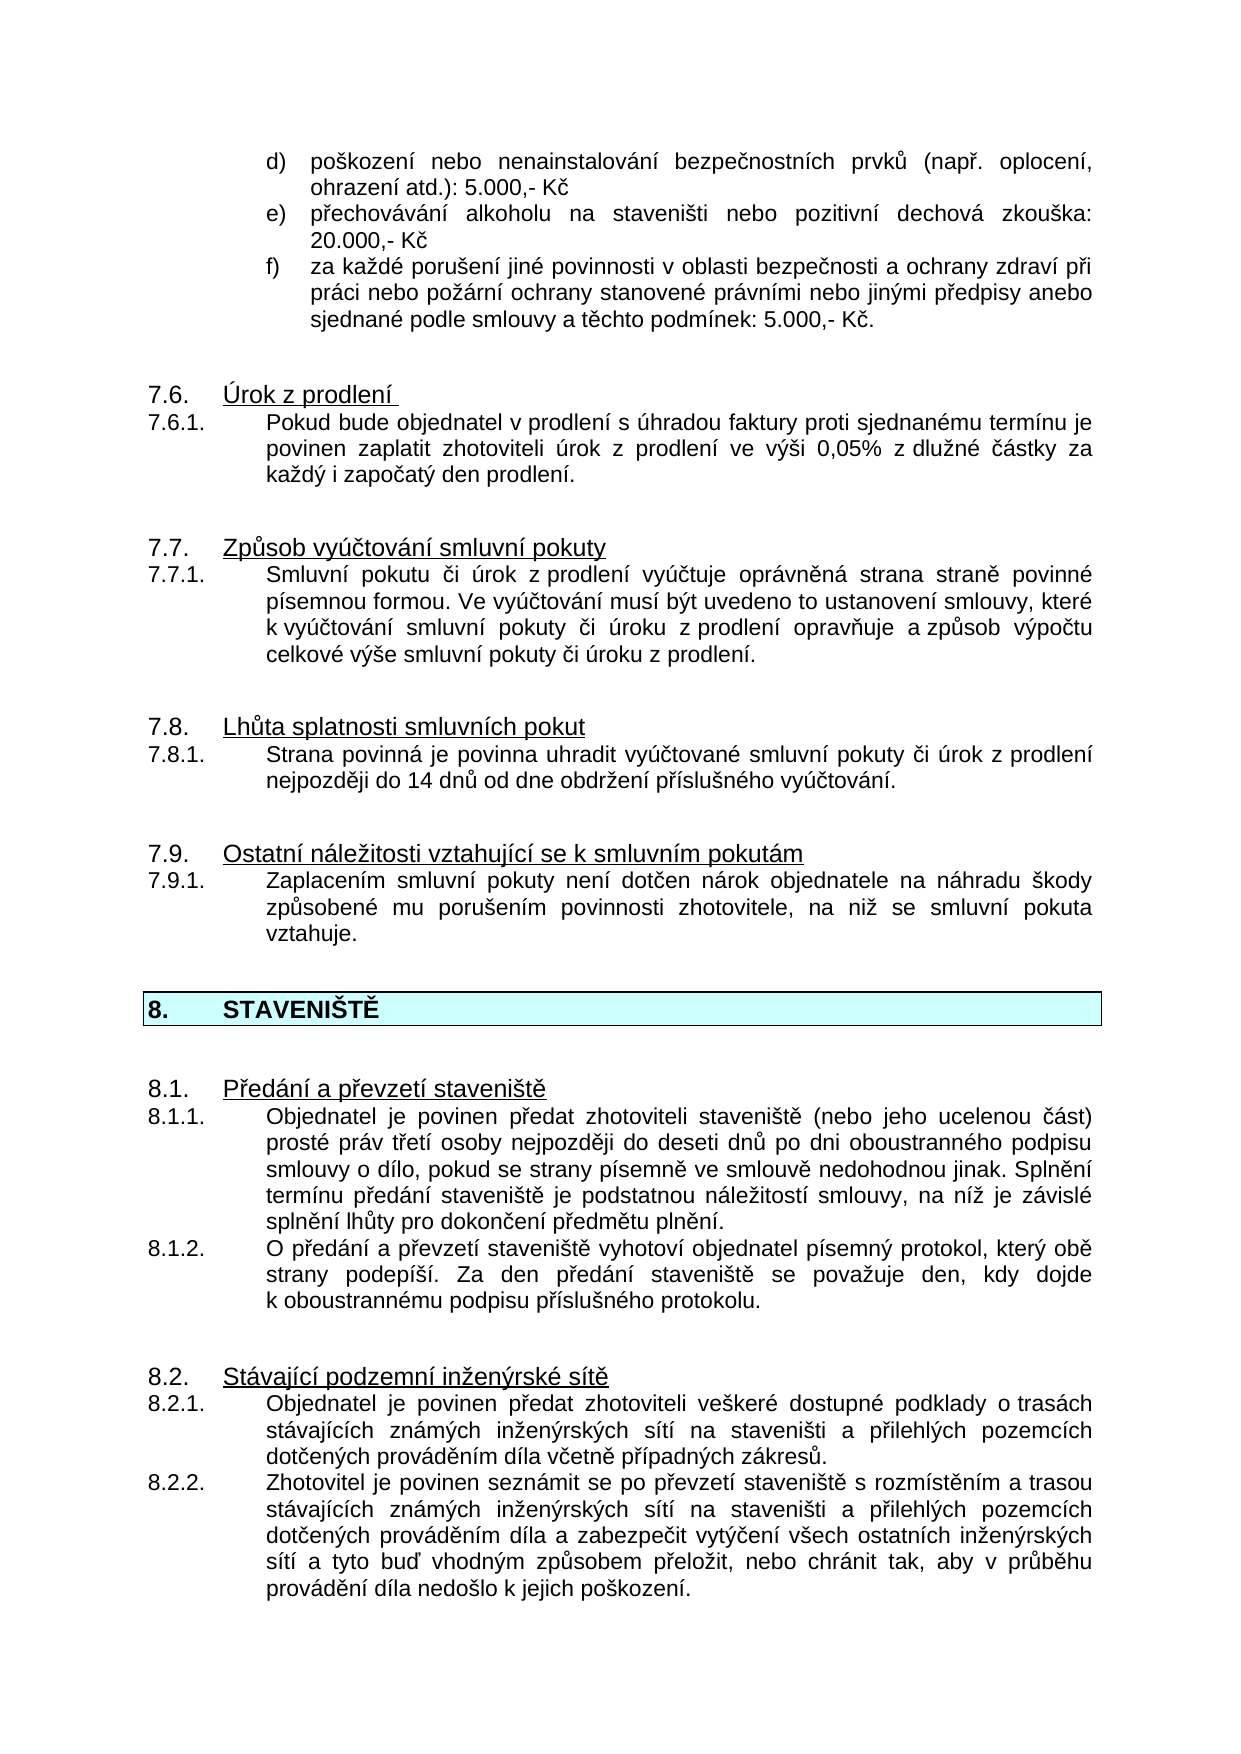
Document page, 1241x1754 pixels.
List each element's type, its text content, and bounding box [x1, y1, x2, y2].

list Lhůta splatnosti smluvních pokut [148, 712, 1093, 741]
list Pokud bude objednatel v prodlení s úhradou faktury proti sjednanému termínu je povinen zaplatit zhotoviteli úrok z prodlení ve výši 0,05% z dlužné částky za každý i započatý den prodlení. [148, 408, 1093, 488]
list Předání a převzetí staveniště [148, 1074, 1093, 1103]
list Objednatel je povinen předat zhotoviteli staveniště (nebo jeho ucelenou část) prosté práv třetí osoby nejpozději do deseti dnů po dni oboustranného podpisu smlouvy o dílo, pokud se strany písemně ve smlouvě nedohodnou jinak. Splnění termínu předání staveniště je podstatnou náležitostí smlouvy, na níž je závislé splnění lhůty pro dokončení předmětu plnění. [148, 1103, 1093, 1235]
list Úrok z prodlení [148, 380, 1093, 408]
list Zaplacením smluvní pokuty není dotčen nárok objednatele na náhradu škody způsobené mu porušením povinnosti zhotovitele, na niž se smluvní pokuta vztahuje. [148, 867, 1093, 946]
list Strana povinná je povinna uhradit vyúčtované smluvní pokuty či úrok z prodlení nejpozději do 14 dnů od dne obdržení příslušného vyúčtování. [148, 741, 1093, 793]
list Objednatel je povinen předat zhotoviteli veškeré dostupné podklady o trasách stávajících známých inženýrských sítí na staveništi a přilehlých pozemcích dotčených prováděním díla včetně případných zákresů. [148, 1390, 1093, 1469]
text Staveniště [144, 993, 1101, 1025]
list Smluvní pokutu či úrok z prodlení vyúčtuje oprávněná strana straně povinné písemnou formou. Ve vyúčtování musí být uvedeno to ustanovení smlouvy, které k vyúčtování smluvní pokuty či úroku z prodlení opravňuje a způsob výpočtu celkové výše smluvní pokuty či úroku z prodlení. [148, 561, 1093, 667]
list za každé porušení jiné povinnosti v oblasti bezpečnosti a ochrany zdraví při práci nebo požární ochrany stanovené právními nebo jinými předpisy anebo sjednané podle smlouvy a těchto podmínek: 5.000,- Kč. [266, 253, 1093, 332]
list přechovávání alkoholu na staveništi nebo pozitivní dechová zkouška: 20.000,- Kč [266, 200, 1093, 253]
list Ostatní náležitosti vztahující se k smluvním pokutám [148, 838, 1093, 867]
list Zhotovitel je povinen seznámit se po převzetí staveniště s rozmístěním a trasou stávajících známých inženýrských sítí na staveništi a přilehlých pozemcích dotčených prováděním díla a zabezpečit vytýčení všech ostatních inženýrských sítí a tyto buď vhodným způsobem přeložit, nebo chránit tak, aby v průběhu provádění díla nedošlo k jejich poškození. [148, 1469, 1093, 1601]
list poškození nebo nenainstalování bezpečnostních prvků (např. oplocení, ohrazení atd.): 5.000,- Kč [266, 148, 1093, 200]
list Způsob vyúčtování smluvní pokuty [148, 533, 1093, 561]
list Stávající podzemní inženýrské sítě [148, 1361, 1093, 1390]
list O předání a převzetí staveniště vyhotoví objednatel písemný protokol, který obě strany podepíší. Za den předání staveniště se považuje den, kdy dojde k oboustrannému podpisu příslušného protokolu. [148, 1235, 1093, 1314]
